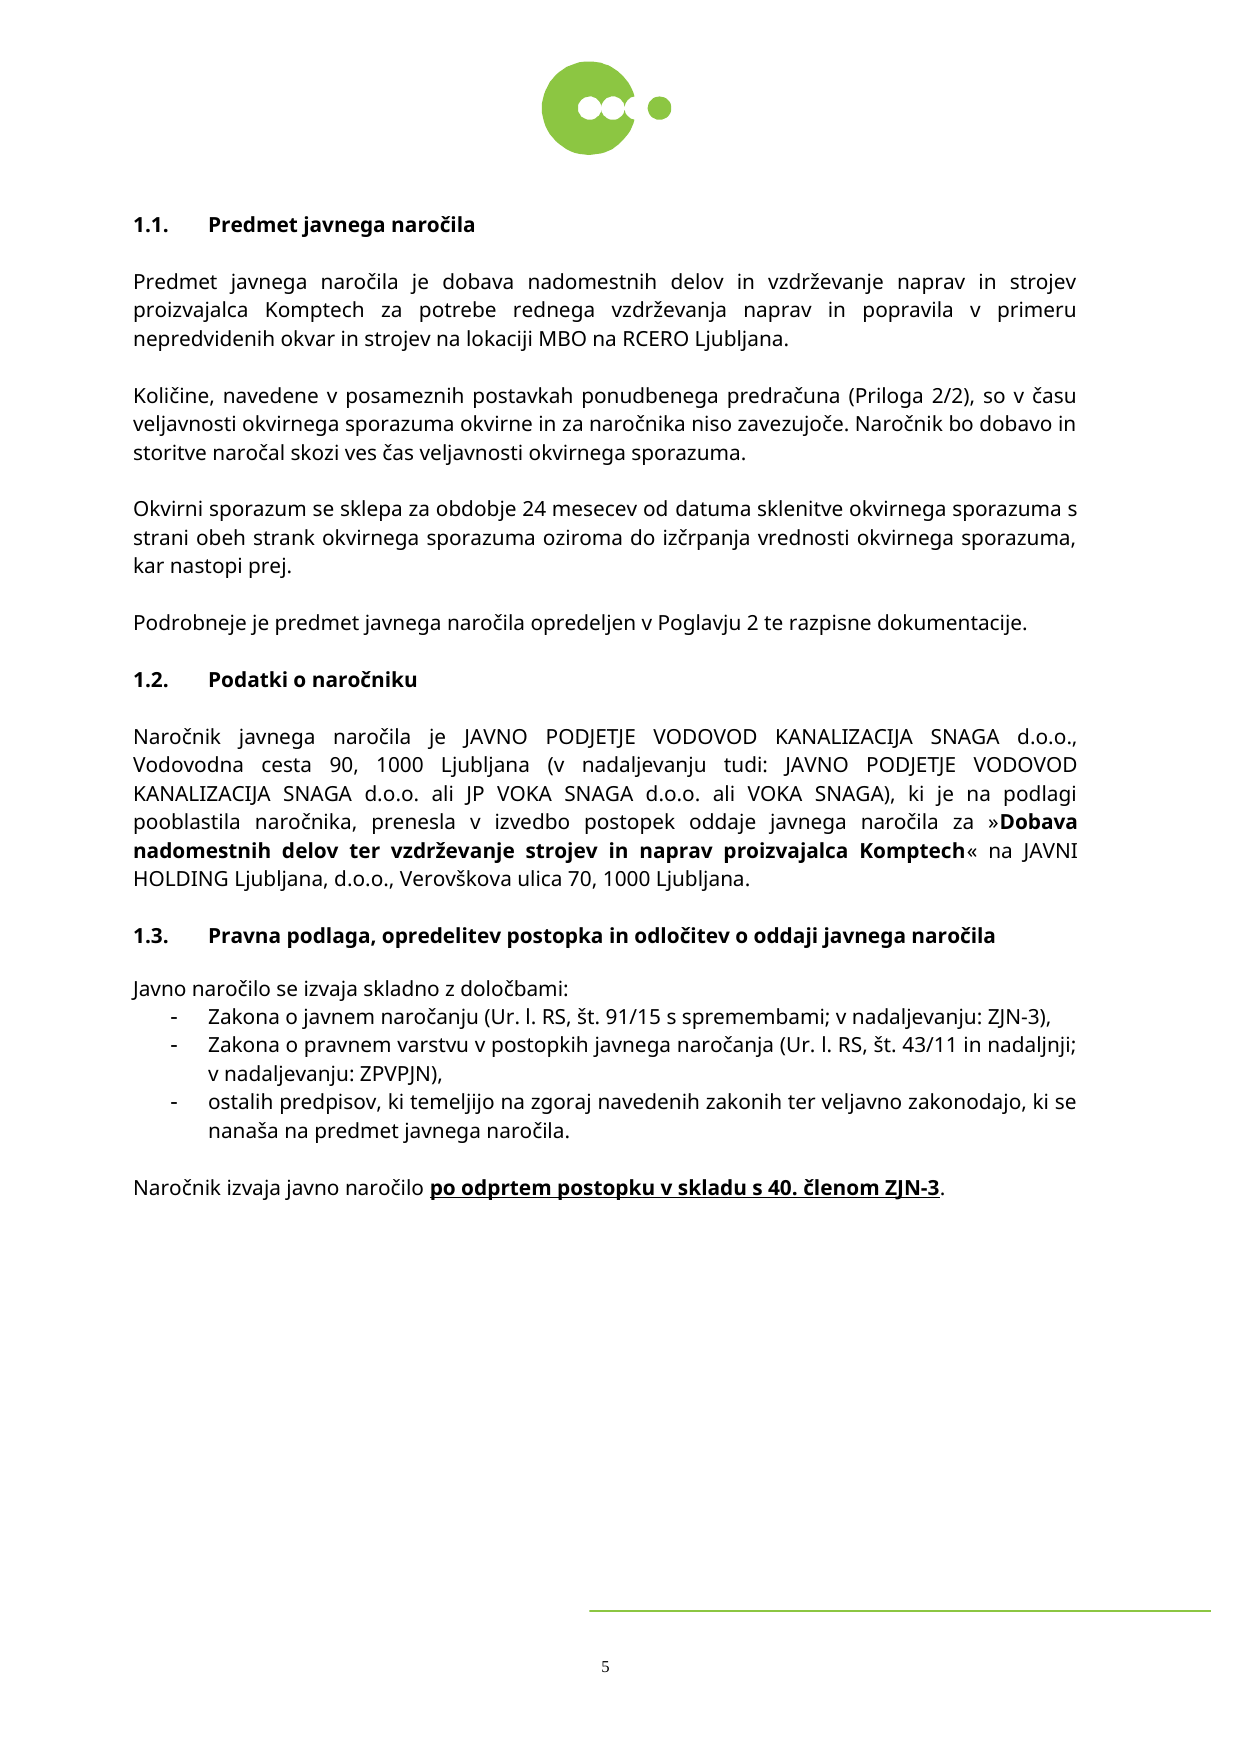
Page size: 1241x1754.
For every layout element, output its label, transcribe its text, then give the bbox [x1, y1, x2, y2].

list ostalih predpisov, ki temeljijo na zgoraj navedenih zakonih ter veljavno zakonodajo, ki se nanaša na predmet javnega naročila. [170, 1087, 1078, 1144]
text Naročnik javnega naročila je JAVNO PODJETJE VODOVOD KANALIZACIJA SNAGA d.o.o., Vodovodna cesta 90, 1000 Ljubljana (v nadaljevanju tudi: JAVNO PODJETJE VODOVOD KANALIZACIJA SNAGA d.o.o. ali JP VOKA SNAGA d.o.o. ali VOKA SNAGA), ki je na podlagi pooblastila naročnika, prenesla v izvedbo postopek oddaje javnega naročila za »Dobava nadomestnih delov ter vzdrževanje strojev in naprav proizvajalca Komptech« na JAVNI HOLDING Ljubljana, d.o.o., Verovškova ulica 70, 1000 Ljubljana. [133, 722, 1078, 893]
text Naročnik izvaja javno naročilo po odprtem postopku v skladu s 40. členom ZJN-3. [133, 1173, 1078, 1201]
text Predmet javnega naročila je dobava nadomestnih delov in vzdrževanje naprav in strojev proizvajalca Komptech za potrebe rednega vzdrževanja naprav in popravila v primeru nepredvidenih okvar in strojev na lokaciji MBO na RCERO Ljubljana. [133, 267, 1078, 352]
list Zakona o pravnem varstvu v postopkih javnega naročanja (Ur. l. RS, št. 43/11 in nadaljnji; v nadaljevanju: ZPVPJN), [170, 1031, 1078, 1087]
list Predmet javnega naročila [133, 210, 1078, 239]
list Zakona o javnem naročanju (Ur. l. RS, št. 91/15 s spremembami; v nadaljevanju: ZJN-3), [170, 1002, 1078, 1031]
list Pravna podlaga, opredelitev postopka in odločitev o oddaji javnega naročila [133, 921, 1078, 949]
text Okvirni sporazum se sklepa za obdobje 24 mesecev od datuma sklenitve okvirnega sporazuma s strani obeh strank okvirnega sporazuma oziroma do izčrpanja vrednosti okvirnega sporazuma, kar nastopi prej. [133, 494, 1078, 580]
text Količine, navedene v posameznih postavkah ponudbenega predračuna (Priloga 2/2), so v času veljavnosti okvirnega sporazuma okvirne in za naročnika niso zavezujoče. Naročnik bo dobavo in storitve naročal skozi ves čas veljavnosti okvirnega sporazuma. [133, 381, 1078, 466]
text Javno naročilo se izvaja skladno z določbami: [133, 974, 1078, 1002]
text Podrobneje je predmet javnega naročila opredeljen v Poglavju 2 te razpisne dokumentacije. [133, 608, 1078, 637]
list Podatki o naročniku [133, 665, 1078, 694]
